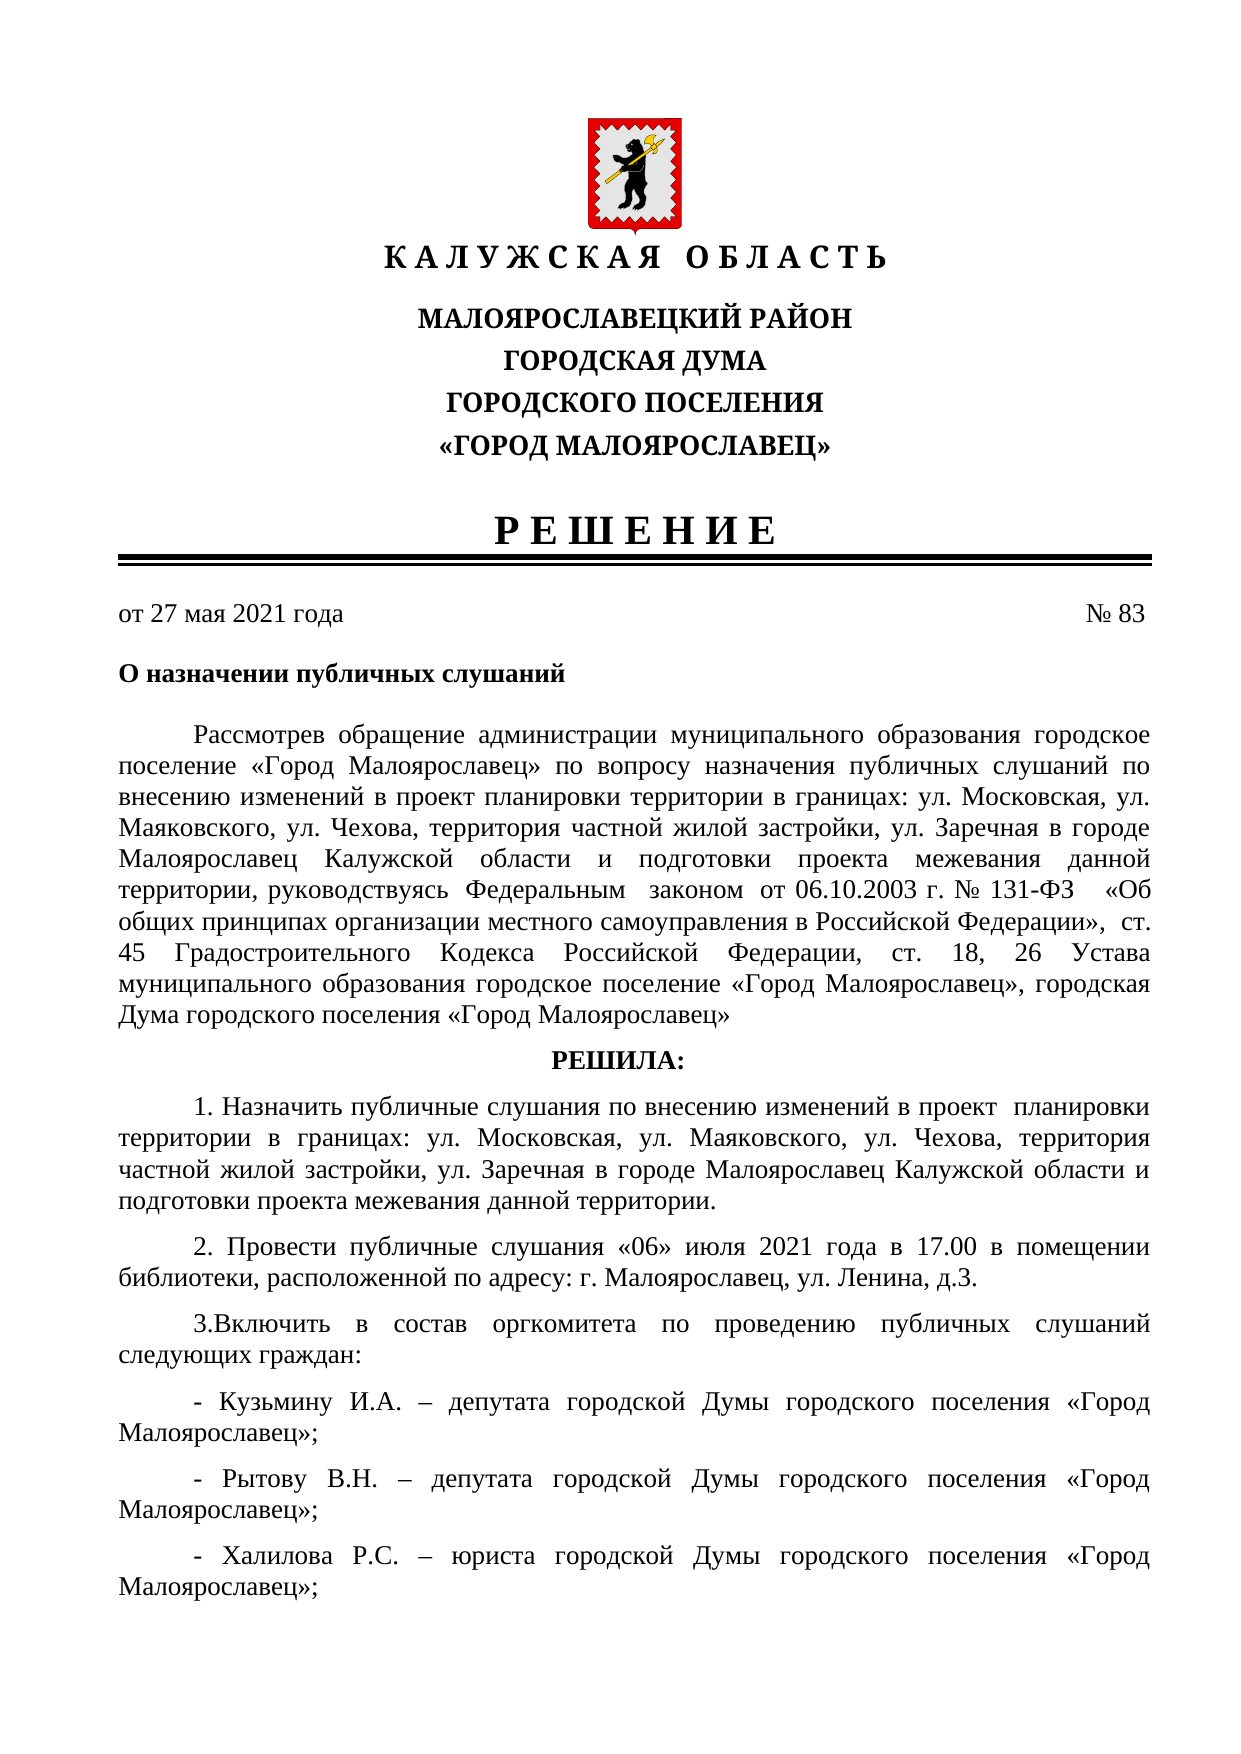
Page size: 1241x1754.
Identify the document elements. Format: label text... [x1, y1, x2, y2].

text от 27 мая 2021 года № 83 [118, 597, 1152, 628]
title МАЛОЯРОСЛАВЕЦКИЙ РАЙОН [118, 299, 1152, 336]
text 2. Провести публичные слушания «06» июля 2021 года в 17.00 в помещении библиотеки, расположенной по адресу: г. Малоярославец, ул. Ленина, д.3. [118, 1230, 1152, 1292]
text - Кузьмину И.А. – депутата городской Думы городского поселения «Город Малоярославец»; [118, 1384, 1152, 1447]
text - Рытову В.Н. – депутата городской Думы городского поселения «Город Малоярославец»; [118, 1462, 1152, 1524]
text 3.Включить в состав оргкомитета по проведению публичных слушаний следующих граждан: [118, 1307, 1152, 1369]
subtitle Р Е Ш Е Н И Е [118, 506, 1152, 553]
text О назначении публичных слушаний [118, 657, 1152, 689]
title К А Л У Ж С К А Я О Б Л А С Т Ь [118, 235, 1152, 278]
text РЕШИЛА: [118, 1044, 1152, 1075]
title «ГОРОД МАЛОЯРОСЛАВЕЦ» [118, 426, 1152, 463]
text 1. Назначить публичные слушания по внесению изменений в проект планировки территории в границах: ул. Московская, ул. Маяковского, ул. Чехова, территория частной жилой застройки, ул. Заречная в городе Малоярославец Калужской области и подготовки проекта межевания данной территории. [118, 1090, 1152, 1215]
text - Халилова Р.С. – юриста городской Думы городского поселения «Город Малоярославец»; [118, 1539, 1152, 1601]
text Рассмотрев обращение администрации муниципального образования городское поселение «Город Малоярославец» по вопросу назначения публичных слушаний по внесению изменений в проект планировки территории в границах: ул. Московская, ул. Маяковского, ул. Чехова, территория частной жилой застройки, ул. Заречная в городе Малоярославец Калужской области и подготовки проекта межевания данной территории, руководствуясь Федеральным законом от 06.10.2003 г. № 131-ФЗ «Об общих принципах организации местного самоуправления в Российской Федерации», ст. 45 Градостроительного Кодекса Российской Федерации, ст. 18, 26 Устава муниципального образования городское поселение «Город Малоярославец», городская Дума городского поселения «Город Малоярославец» [118, 718, 1152, 1029]
title ГОРОДСКАЯ ДУМА [118, 342, 1152, 378]
title ГОРОДСКОГО ПОСЕЛЕНИЯ [118, 384, 1152, 421]
